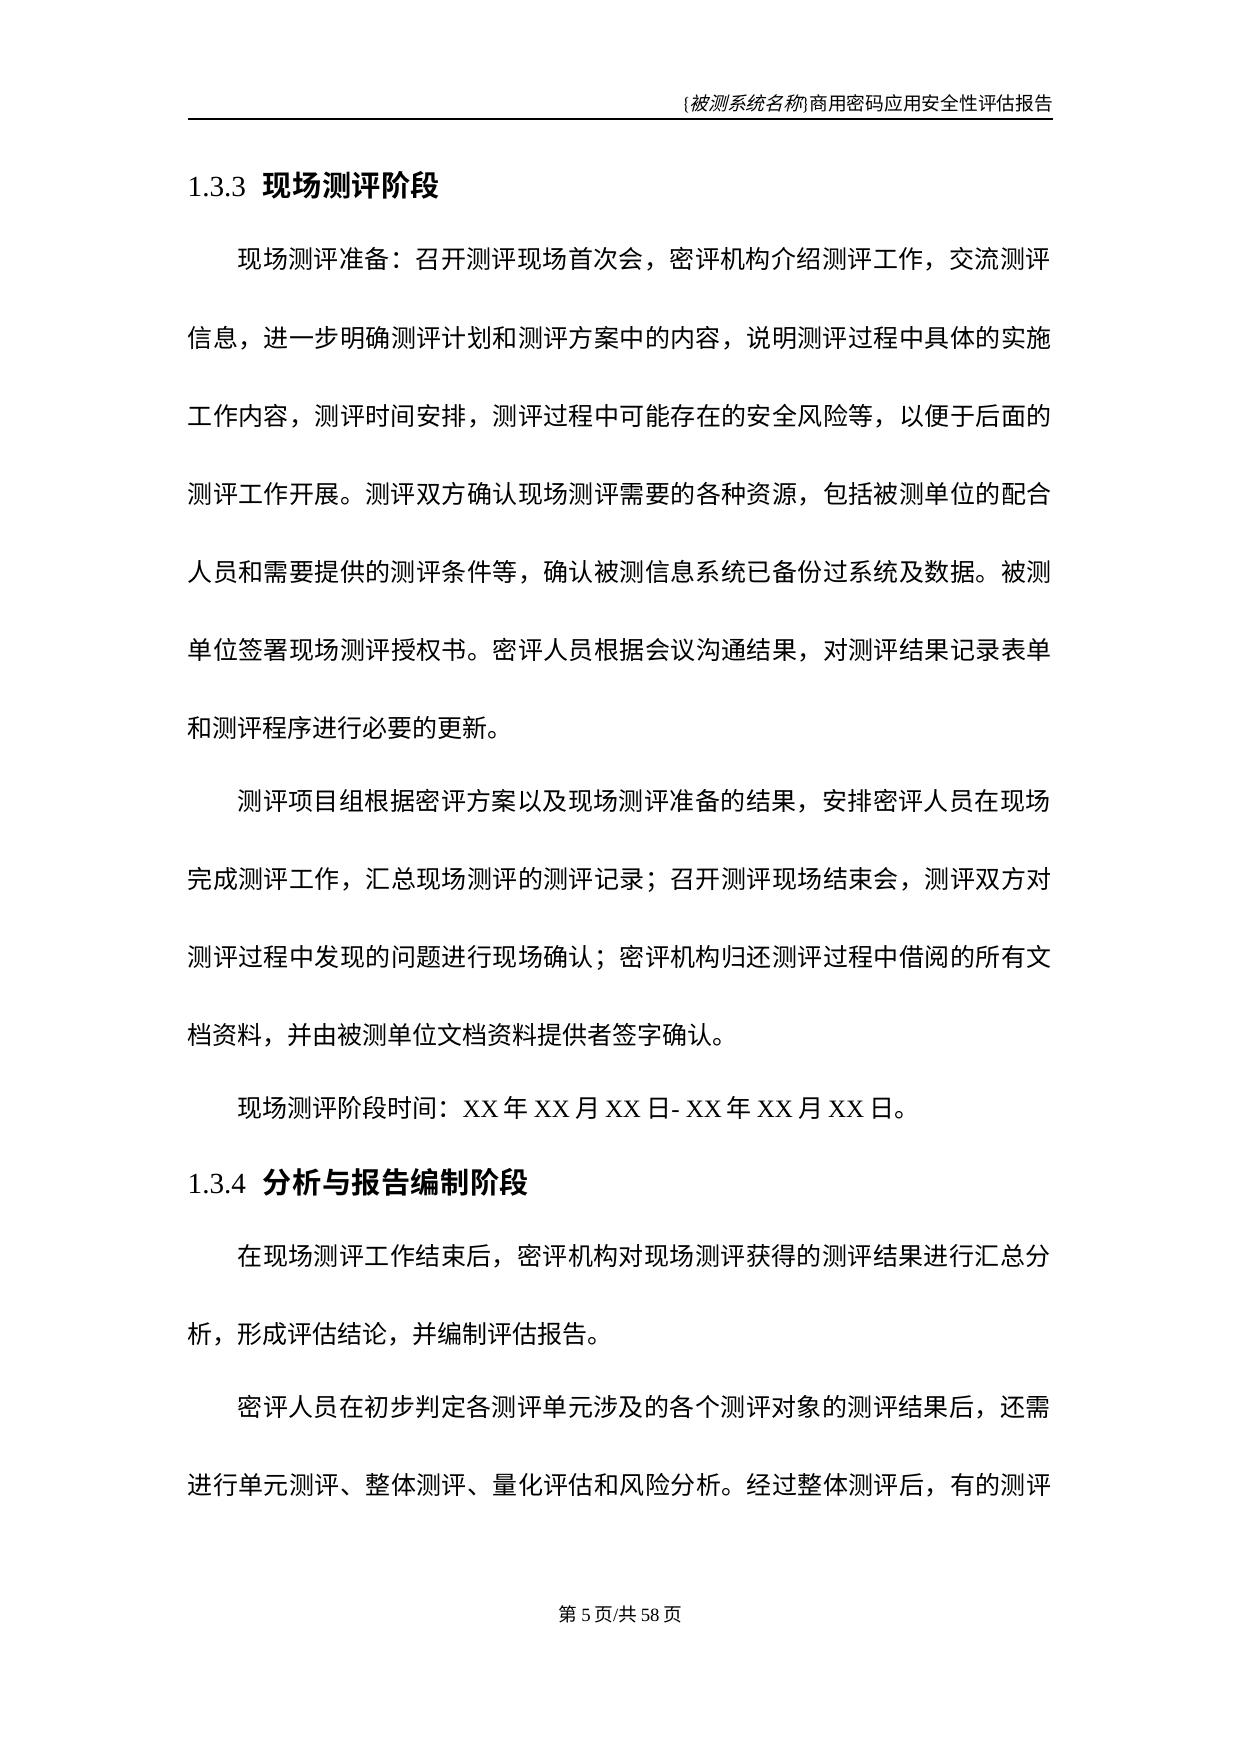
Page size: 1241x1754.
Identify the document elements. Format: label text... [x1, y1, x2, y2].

text 现场测评阶段时间：XX年XX月XX日- XX年XX月XX日。 [187, 1073, 1053, 1141]
subtitle 分析与报告编制阶段 [187, 1146, 1053, 1214]
text 在现场测评工作结束后，密评机构对现场测评获得的测评结果进行汇总分析，形成评估结论，并编制评估报告。 [187, 1221, 1053, 1366]
text 现场测评准备：召开测评现场首次会，密评机构介绍测评工作，交流测评信息，进一步明确测评计划和测评方案中的内容，说明测评过程中具体的实施工作内容，测评时间安排，测评过程中可能存在的安全风险等，以便于后面的测评工作开展。测评双方确认现场测评需要的各种资源，包括被测单位的配合人员和需要提供的测评条件等，确认被测信息系统已备份过系统及数据。被测单位签署现场测评授权书。密评人员根据会议沟通结果，对测评结果记录表单和测评程序进行必要的更新。 [187, 224, 1053, 760]
text 测评项目组根据密评方案以及现场测评准备的结果，安排密评人员在现场完成测评工作，汇总现场测评的测评记录；召开测评现场结束会，测评双方对测评过程中发现的问题进行现场确认；密评机构归还测评过程中借阅的所有文档资料，并由被测单位文档资料提供者签字确认。 [187, 766, 1053, 1068]
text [187, 1372, 1053, 1518]
subtitle 现场测评阶段 [187, 150, 1053, 218]
